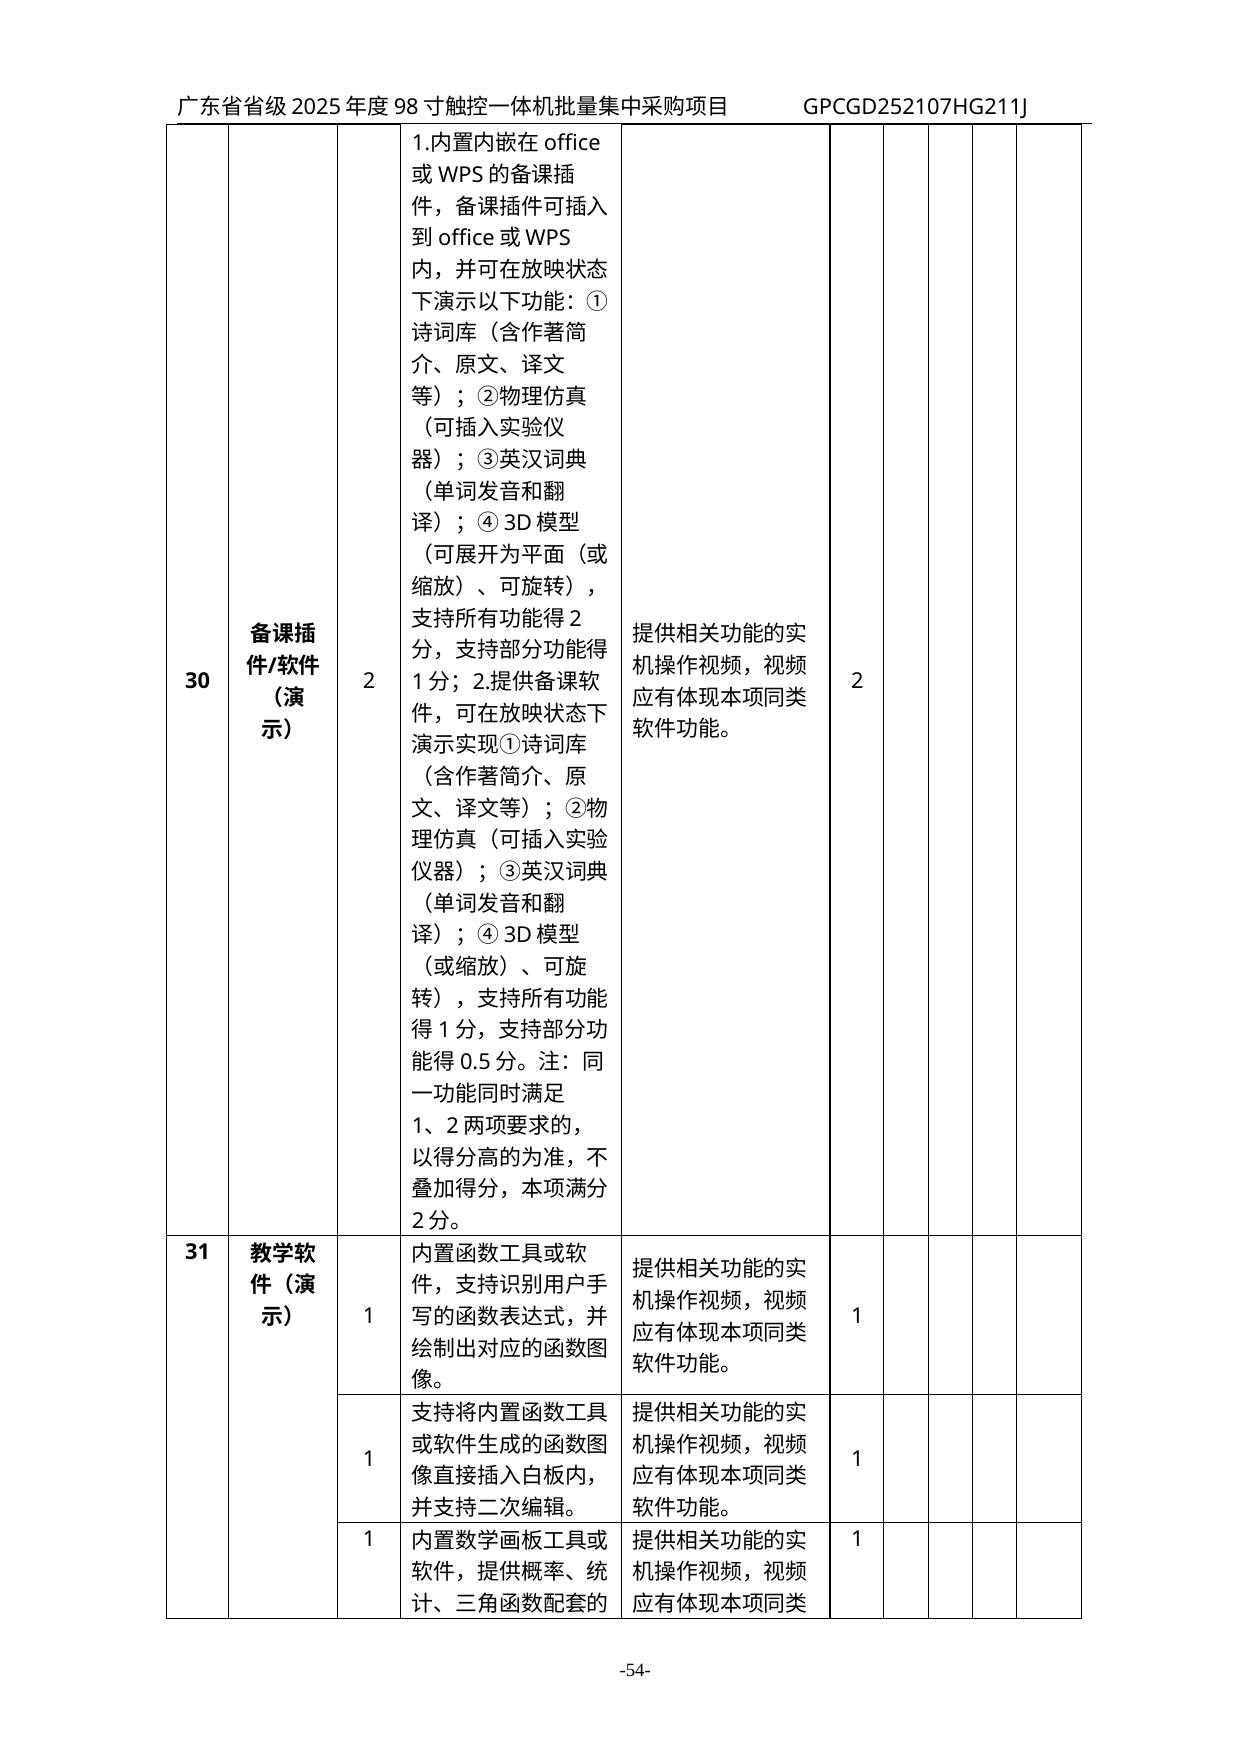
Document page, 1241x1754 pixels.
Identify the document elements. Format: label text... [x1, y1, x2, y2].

table_cell 1 [338, 1523, 400, 1618]
table_cell 1 [831, 1236, 883, 1394]
table_cell [973, 125, 1016, 1234]
table_cell 2 [831, 125, 883, 1234]
table_cell 1 [831, 1395, 883, 1522]
table_cell [929, 1395, 972, 1522]
table_cell [973, 1523, 1016, 1618]
table_cell [884, 1523, 928, 1618]
table_cell [929, 1236, 972, 1394]
table_cell 内置数学画板工具或软件，提供概率、统计、三角函数配套的动态画板模型。 [401, 1523, 621, 1618]
table_cell [929, 125, 972, 1234]
table_cell [1017, 1395, 1081, 1522]
table_cell [1017, 1523, 1081, 1618]
table_cell 1 [831, 1523, 883, 1618]
table_cell [884, 1236, 928, 1394]
table_cell 2 [338, 125, 400, 1234]
table_cell [884, 1395, 928, 1522]
table_cell 提供相关功能的实机操作视频，视频应有体现本项同类软件功能。 [622, 125, 829, 1234]
table_cell [1017, 1236, 1081, 1394]
table_cell [884, 125, 928, 1234]
table_cell 提供相关功能的实机操作视频，视频应有体现本项同类软件功能。 [622, 1236, 829, 1394]
table_cell [973, 1395, 1016, 1522]
table_cell 1 [338, 1395, 400, 1522]
table_cell 支持将内置函数工具或软件生成的函数图像直接插入白板内，并支持二次编辑。 [401, 1395, 621, 1522]
table_cell [929, 1523, 972, 1618]
table_cell 教学软件（演示） [229, 1236, 337, 1618]
table_cell 1 [338, 1236, 400, 1394]
table_cell 备课插件/软件（演示） [229, 125, 337, 1234]
table_cell [1017, 125, 1081, 1234]
table_cell 提供相关功能的实机操作视频，视频应有体现本项同类软件功能。 [622, 1395, 829, 1522]
table_cell 31 [167, 1236, 228, 1618]
table_cell 提供相关功能的实机操作视频，视频应有体现本项同类软件功能。 [622, 1523, 829, 1618]
table_cell 30 [167, 125, 228, 1234]
table_cell 内置函数工具或软件，支持识别用户手写的函数表达式，并绘制出对应的函数图像。 [401, 1236, 621, 1394]
table_cell [973, 1236, 1016, 1394]
table_cell 1.内置内嵌在office或WPS的备课插件，备课插件可插入到office或WPS内，并可在放映状态下演示以下功能：①诗词库（含作著简介、原文、译文等）；②物理仿真（可插入实验仪器）；③英汉词典（单词发音和翻译）；④3D模型（可展开为平面（或缩放）、可旋转），支持所有功能得2分，支持部分功能得1分；2.提供备课软件，可在放映状态下演示实现①诗词库（含作著简介、原文、译文等）；②物理仿真（可插入实验仪器）；③英汉词典（单词发音和翻译）；④3D模型（或缩放）、可旋转），支持所有功能得1分，支持部分功能得0.5分。注：同一功能同时满足1、2两项要求的，以得分高的为准，不叠加得分，本项满分2分。 [401, 124, 621, 1234]
